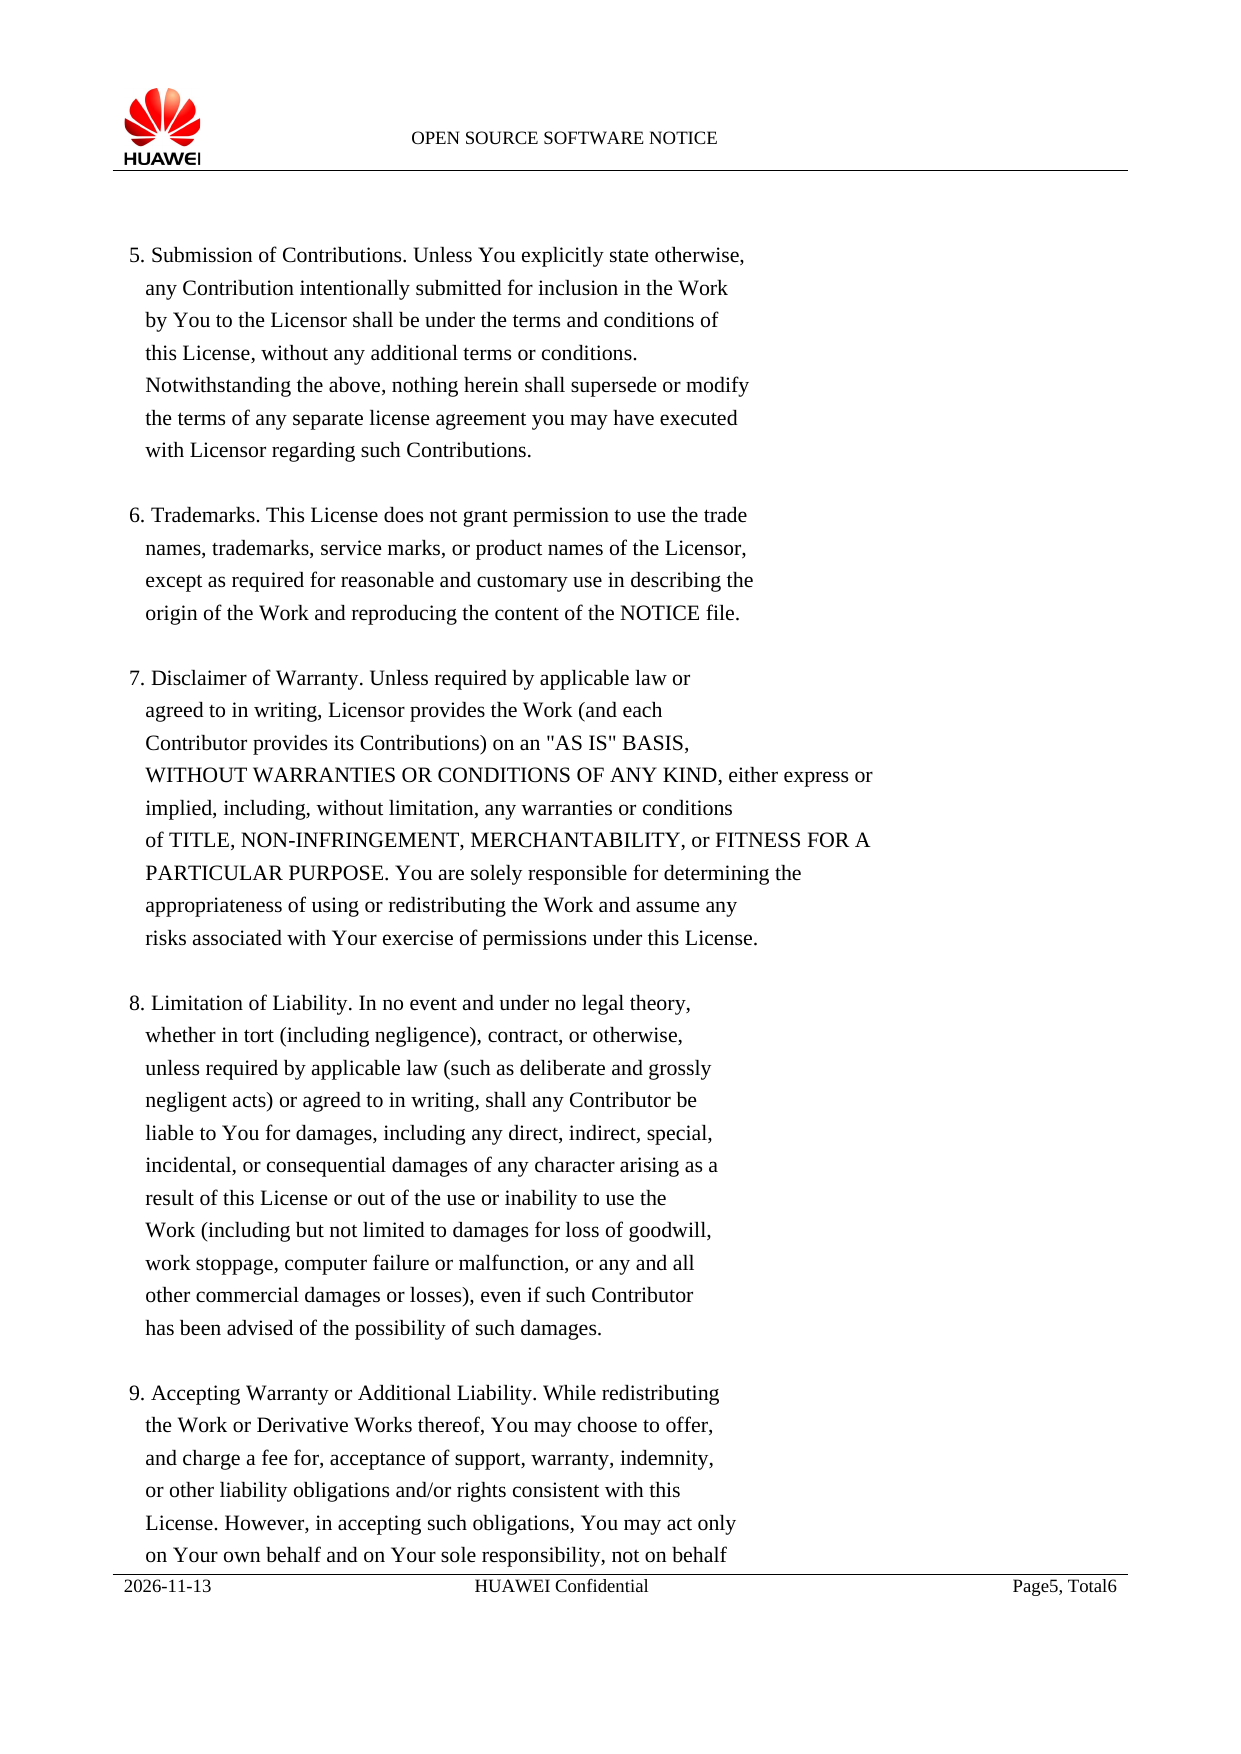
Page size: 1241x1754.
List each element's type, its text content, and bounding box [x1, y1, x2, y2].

picture [124, 88, 201, 165]
